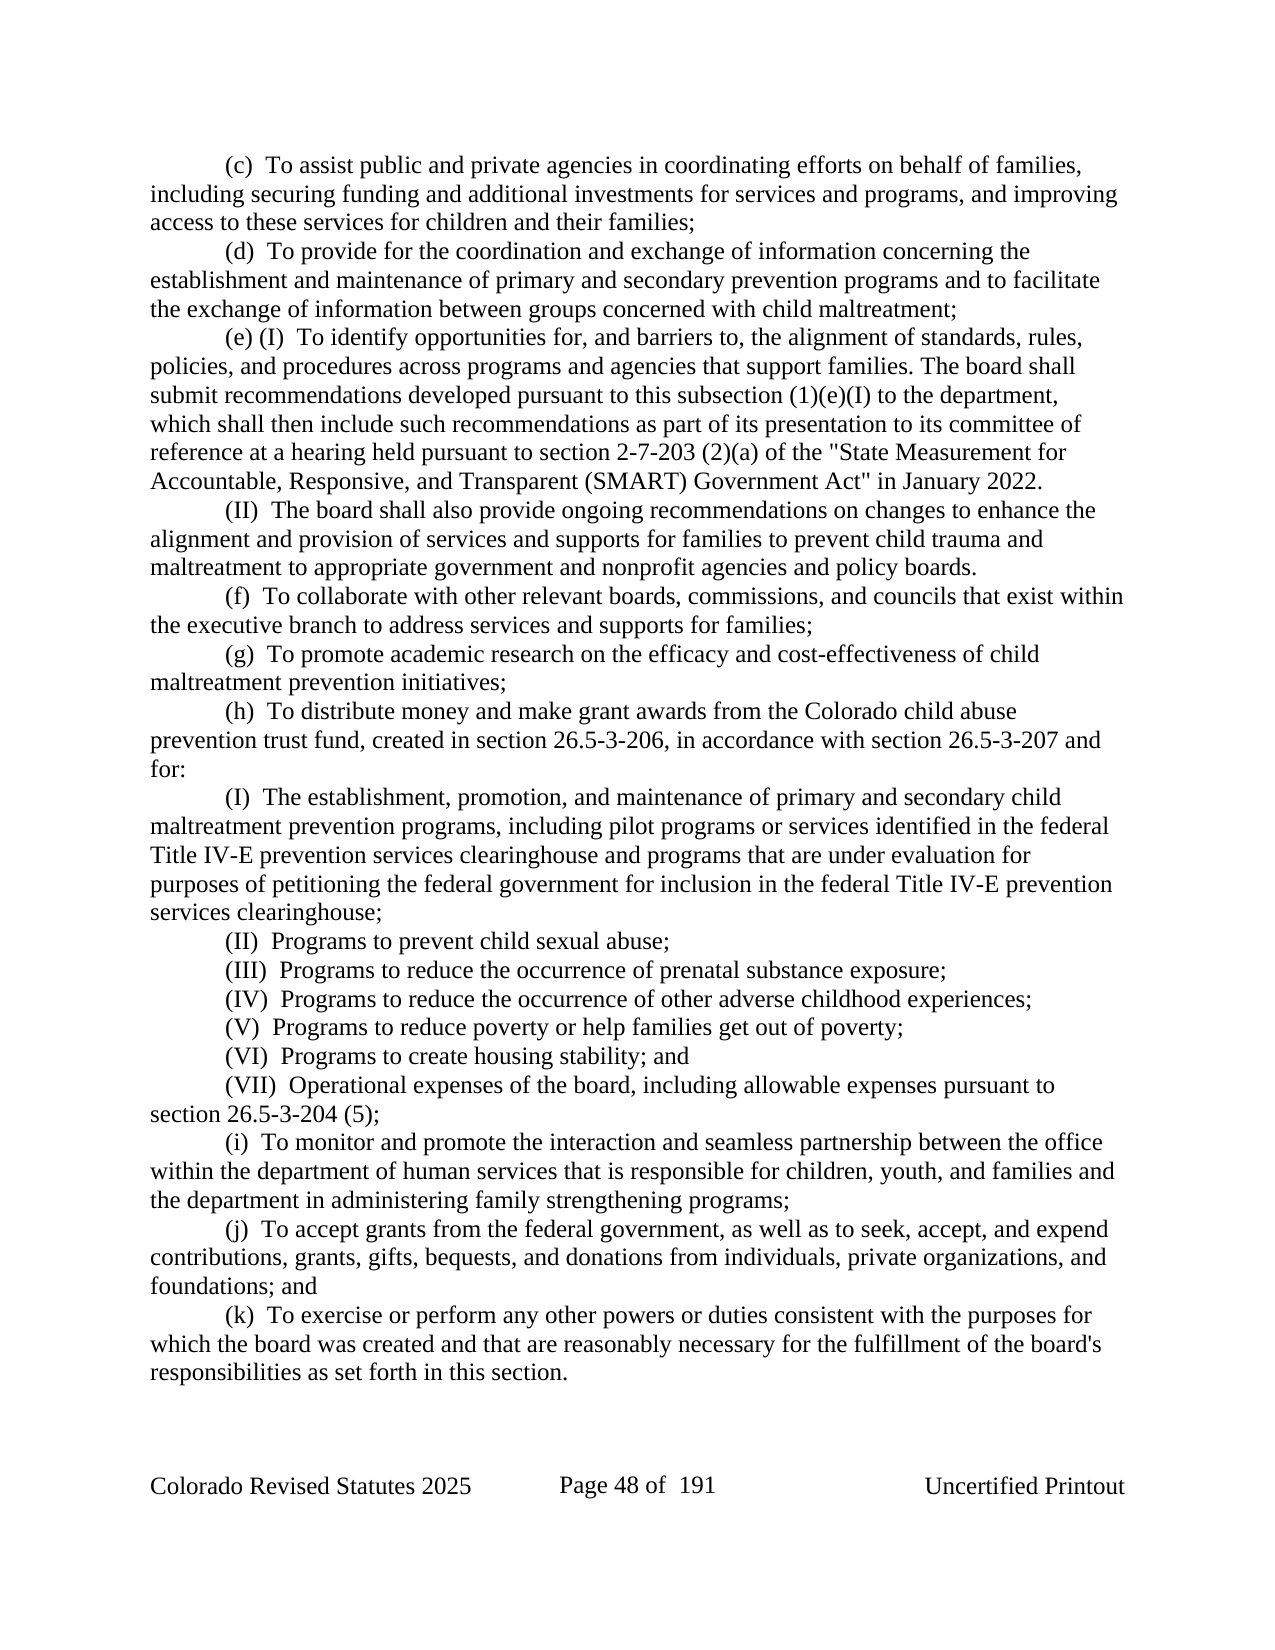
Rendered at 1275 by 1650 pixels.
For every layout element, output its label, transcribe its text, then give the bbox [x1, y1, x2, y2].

text (II) Programs to prevent child sexual abuse; [150, 926, 1125, 955]
text (g) To promote academic research on the efficacy and cost-effectiveness of child maltreatment prevention initiatives; [150, 639, 1125, 696]
text (II) The board shall also provide ongoing recommendations on changes to enhance the alignment and provision of services and supports for families to prevent child trauma and maltreatment to appropriate government and nonprofit agencies and policy boards. [150, 495, 1125, 581]
text (k) To exercise or perform any other powers or duties consistent with the purposes for which the board was created and that are reasonably necessary for the fulfillment of the board's responsibilities as set forth in this section. [150, 1300, 1125, 1386]
text (e) (I) To identify opportunities for, and barriers to, the alignment of standards, rules, policies, and procedures across programs and agencies that support families. The board shall submit recommendations developed pursuant to this subsection (1)(e)(I) to the department, which shall then include such recommendations as part of its presentation to its committee of reference at a hearing held pursuant to section 2-7-203 (2)(a) of the "State Measurement for Accountable, Responsive, and Transparent (SMART) Government Act" in January 2022. [150, 322, 1125, 495]
text (I) The establishment, promotion, and maintenance of primary and secondary child maltreatment prevention programs, including pilot programs or services identified in the federal Title IV-E prevention services clearinghouse and programs that are under evaluation for purposes of petitioning the federal government for inclusion in the federal Title IV-E prevention services clearinghouse; [150, 782, 1125, 926]
text (d) To provide for the coordination and exchange of information concerning the establishment and maintenance of primary and secondary prevention programs and to facilitate the exchange of information between groups concerned with child maltreatment; [150, 236, 1125, 322]
text (V) Programs to reduce poverty or help families get out of poverty; [150, 1012, 1125, 1041]
text (c) To assist public and private agencies in coordinating efforts on behalf of families, including securing funding and additional investments for services and programs, and improving access to these services for children and their families; [150, 150, 1125, 236]
text (VI) Programs to create housing stability; and [150, 1041, 1125, 1070]
text (i) To monitor and promote the interaction and seamless partnership between the office within the department of human services that is responsible for children, youth, and families and the department in administering family strengthening programs; [150, 1127, 1125, 1214]
text (VII) Operational expenses of the board, including allowable expenses pursuant to section 26.5-3-204 (5); [150, 1070, 1125, 1127]
text (IV) Programs to reduce the occurrence of other adverse childhood experiences; [150, 984, 1125, 1012]
text (h) To distribute money and make grant awards from the Colorado child abuse prevention trust fund, created in section 26.5-3-206, in accordance with section 26.5-3-207 and for: [150, 696, 1125, 782]
text (III) Programs to reduce the occurrence of prenatal substance exposure; [150, 955, 1125, 984]
text (f) To collaborate with other relevant boards, commissions, and councils that exist within the executive branch to address services and supports for families; [150, 581, 1125, 639]
text (j) To accept grants from the federal government, as well as to seek, accept, and expend contributions, grants, gifts, bequests, and donations from individuals, private organizations, and foundations; and [150, 1214, 1125, 1300]
